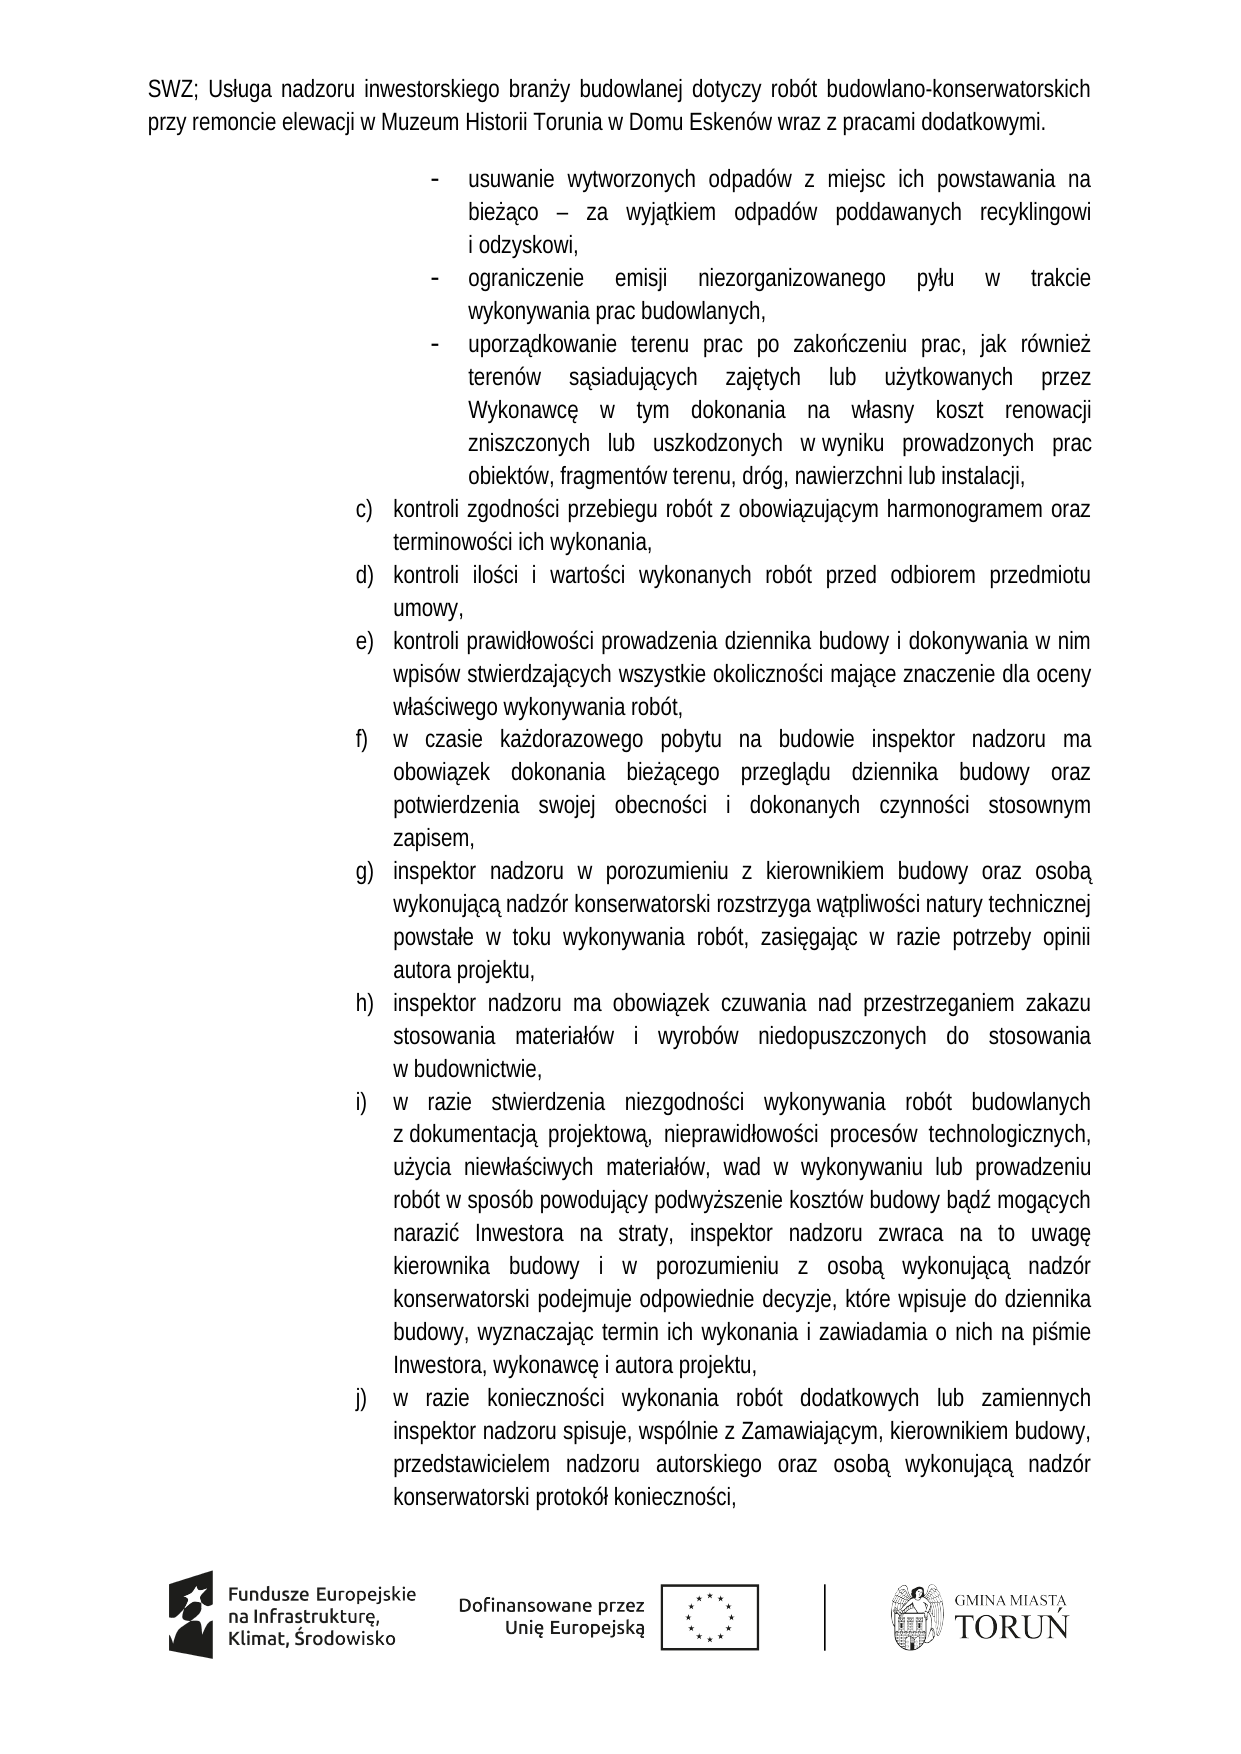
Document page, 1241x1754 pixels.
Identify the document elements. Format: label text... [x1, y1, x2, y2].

list kontroli prawidłowości prowadzenia dziennika budowy i dokonywania w nim wpisów stwierdzających wszystkie okoliczności mające znaczenie dla oceny właściwego wykonywania robót, [356, 626, 1093, 720]
picture [147, 1548, 1093, 1681]
list usuwanie wytworzonych odpadów z miejsc ich powstawania na bieżąco – za wyjątkiem odpadów poddawanych recyklingowi i odzyskowi, [431, 164, 1093, 259]
list ograniczenie emisji niezorganizowanego pyłu w trakcie wykonywania prac budowlanych, [431, 263, 1093, 325]
list kontroli zgodności przebiegu robót z obowiązującym harmonogramem oraz terminowości ich wykonania, [356, 494, 1093, 556]
list w czasie każdorazowego pobytu na budowie inspektor nadzoru ma obowiązek dokonania bieżącego przeglądu dziennika budowy oraz potwierdzenia swojej obecności i dokonanych czynności stosownym zapisem, [356, 724, 1093, 852]
list uporządkowanie terenu prac po zakończeniu prac, jak również terenów sąsiadujących zajętych lub użytkowanych przez Wykonawcę w tym dokonania na własny koszt renowacji zniszczonych lub uszkodzonych w wyniku prowadzonych prac obiektów, fragmentów terenu, dróg, nawierzchni lub instalacji, [431, 329, 1093, 490]
list inspektor nadzoru w porozumieniu z kierownikiem budowy oraz osobą wykonującą nadzór konserwatorski rozstrzyga wątpliwości natury technicznej powstałe w toku wykonywania robót, zasięgając w razie potrzeby opinii autora projektu, [356, 856, 1093, 983]
list w razie stwierdzenia niezgodności wykonywania robót budowlanych z dokumentacją projektową, nieprawidłowości procesów technologicznych, użycia niewłaściwych materiałów, wad w wykonywaniu lub prowadzeniu robót w sposób powodujący podwyższenie kosztów budowy bądź mogących narazić Inwestora na straty, inspektor nadzoru zwraca na to uwagę kierownika budowy i w porozumieniu z osobą wykonującą nadzór konserwatorski podejmuje odpowiednie decyzje, które wpisuje do dziennika budowy, wyznaczając termin ich wykonania i zawiadamia o nich na piśmie Inwestora, wykonawcę i autora projektu, [356, 1086, 1093, 1378]
list inspektor nadzoru ma obowiązek czuwania nad przestrzeganiem zakazu stosowania materiałów i wyrobów niedopuszczonych do stosowania w budownictwie, [356, 988, 1093, 1082]
list w razie konieczności wykonania robót dodatkowych lub zamiennych inspektor nadzoru spisuje, wspólnie z Zamawiającym, kierownikiem budowy, przedstawicielem nadzoru autorskiego oraz osobą wykonującą nadzór konserwatorski protokół konieczności, [356, 1383, 1093, 1510]
list kontroli ilości i wartości wykonanych robót przed odbiorem przedmiotu umowy, [356, 560, 1093, 621]
